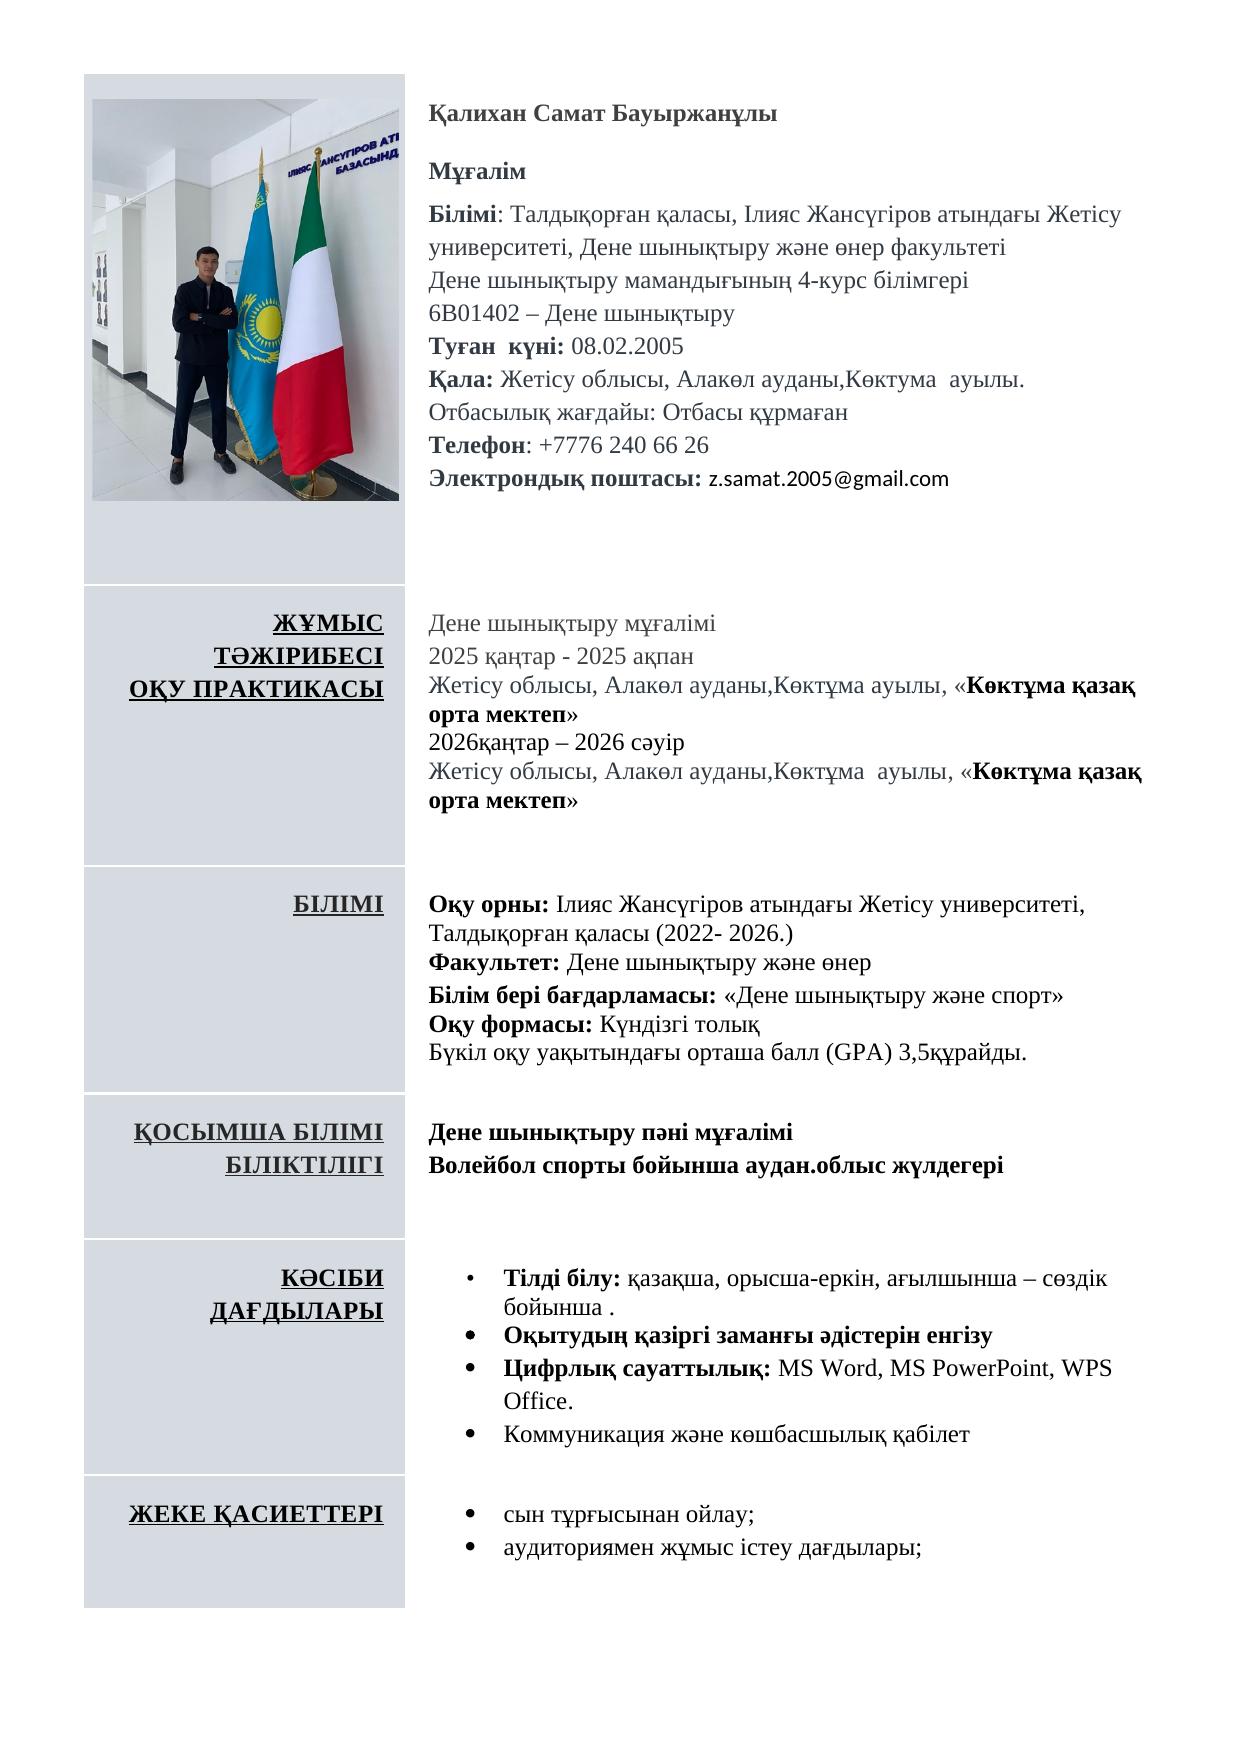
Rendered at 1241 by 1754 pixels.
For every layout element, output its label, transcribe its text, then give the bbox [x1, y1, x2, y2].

table_header [84, 74, 405, 584]
table_cell БІЛІМІ [84, 867, 405, 1092]
table_cell Оқу орны: Ілияс Жансүгіров атындағы Жетісу университеті, Талдықорған қаласы (2022- 2026.) Факультет: Дене шынықтыру және өнер Білім бері бағдарламасы: «Дене шынықтыру және спорт» Оқу формасы: Күндізгі толық Бүкіл оқу уақытындағы орташа балл (GPA) 3,5құрайды. [407, 867, 1206, 1092]
table_header Қалихан Самат Бауыржанұлы Мұғалім Білімі: Талдықорған қаласы, Ілияс Жансүгіров атындағы Жетісу университеті, Дене шынықтыру және өнер факультеті Дене шынықтыру мамандығының 4-курс білімгері 6В01402 – Дене шынықтыру Туған күні: 08.02.2005 Қала: Жетісу облысы, Алакөл ауданы,Көктума ауылы. Отбасылық жағдайы: Отбасы құрмаған Телефон: +7776 240 66 26 Электрондық поштасы: z.samat.2005@gmail.com [407, 76, 1206, 584]
table_cell Тілді білу: қазақша, орысша-еркін, ағылшынша – сөздік бойынша . Оқытудың қазіргі заманғы әдістерін енгізу Цифрлық сауаттылық: MS Word, MS PowerPoint, WPS Office. Коммуникация және көшбасшылық қабілет [407, 1240, 1206, 1474]
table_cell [407, 1476, 1206, 1608]
table_cell ҚОСЫМША БІЛІМІ БІЛІКТІЛІГІ [84, 1095, 405, 1238]
table_cell КӘСІБИ ДАҒДЫЛАРЫ [84, 1240, 405, 1474]
table_cell Дене шынықтыру пәні мұғалімі Волейбол спорты бойынша аудан.облыс жүлдегері [407, 1095, 1206, 1238]
table_cell Дене шынықтыру мұғалімі 2025 қаңтар - 2025 ақпан Жетісу облысы, Алакөл ауданы,Көктұма ауылы, «Көктұма қазақ орта мектеп» 2026қаңтар – 2026 сәуір Жетісу облысы, Алакөл ауданы,Көктұма ауылы, «Көктұма қазақ орта мектеп» [407, 586, 1206, 865]
table_cell ЖЕКЕ ҚАСИЕТТЕРІ [84, 1476, 405, 1608]
picture [92, 99, 399, 501]
table_cell ЖҰМЫС ТӘЖІРИБЕСІ ОҚУ ПРАКТИКАСЫ [84, 586, 405, 865]
